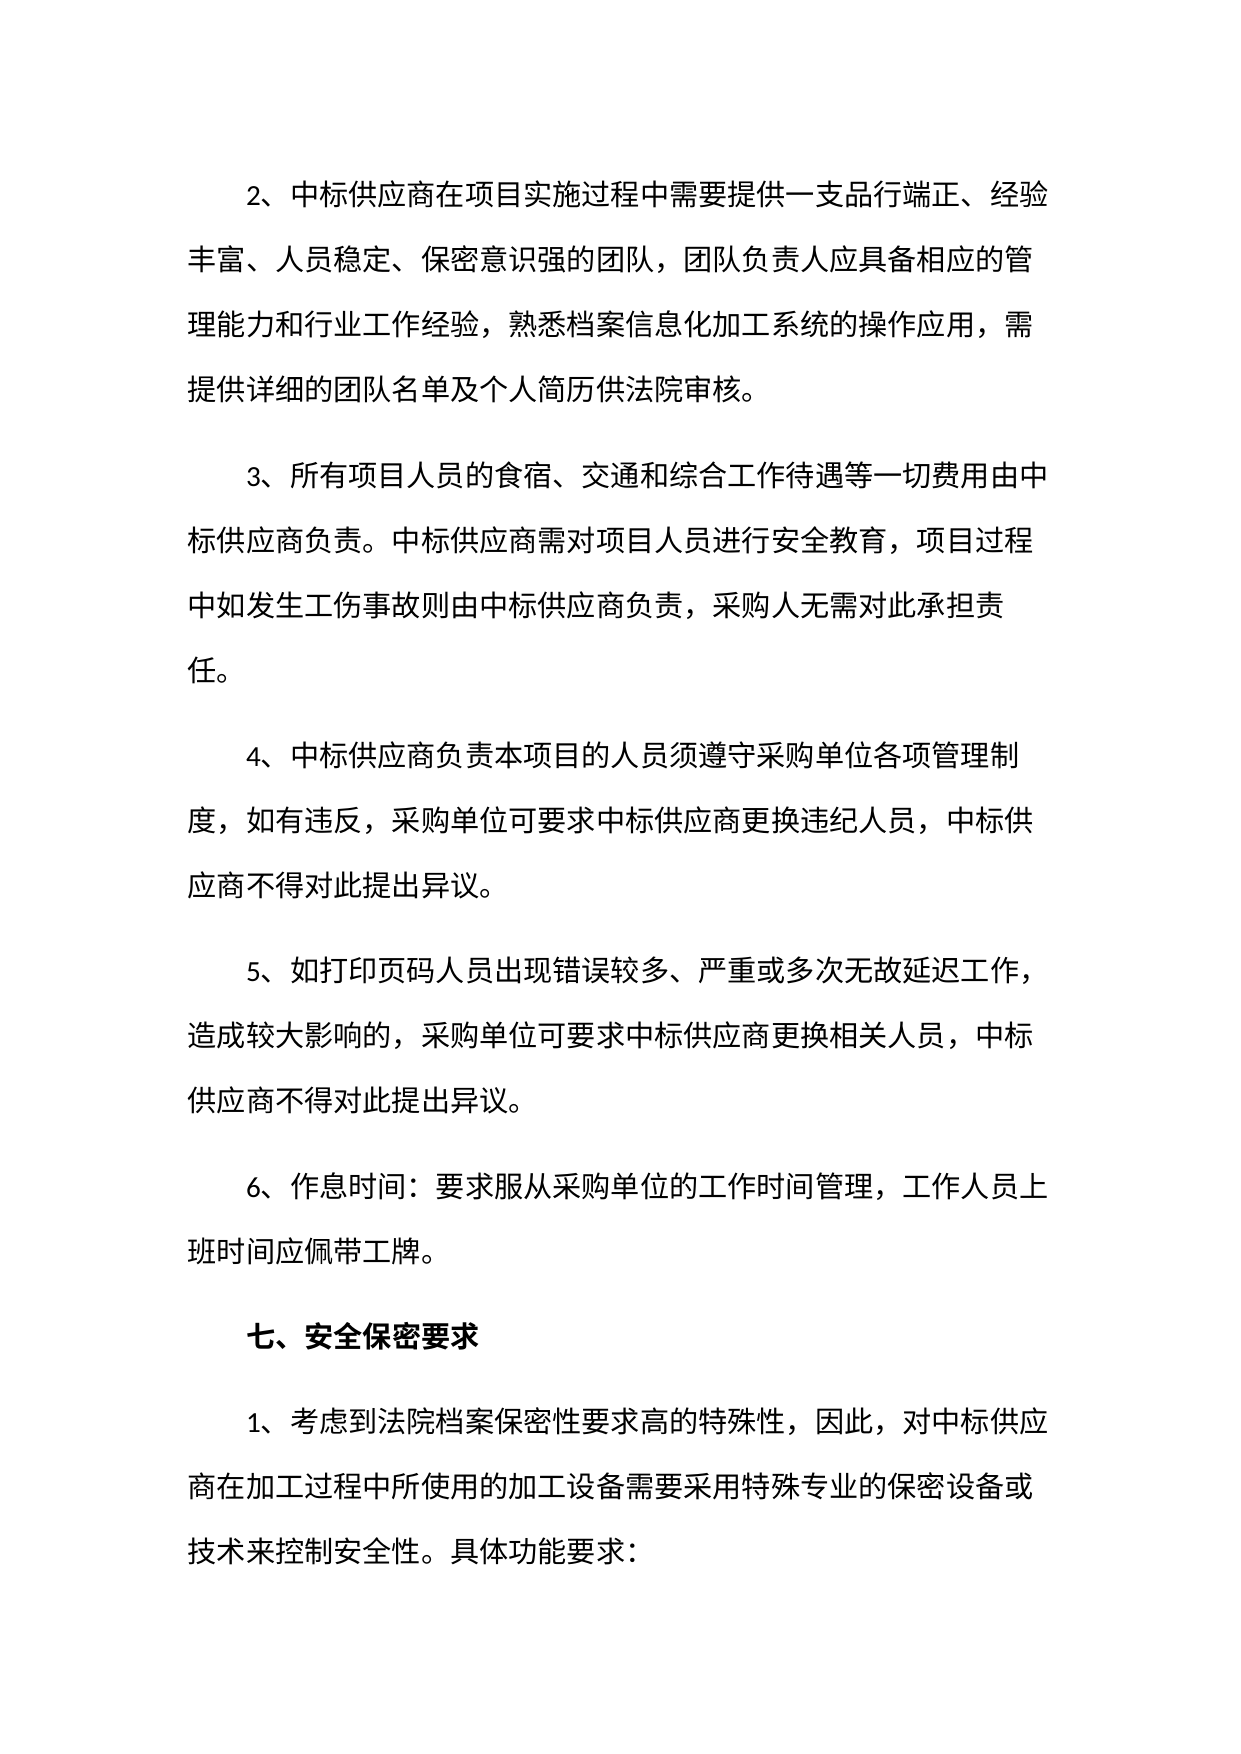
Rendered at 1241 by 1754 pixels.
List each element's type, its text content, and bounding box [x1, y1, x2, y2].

text 5、如打印页码人员出现错误较多、严重或多次无故延迟工作，造成较大影响的，采购单位可要求中标供应商更换相关人员，中标供应商不得对此提出异议。 [187, 938, 1053, 1133]
text 6、作息时间：要求服从采购单位的工作时间管理，工作人员上班时间应佩带工牌。 [187, 1153, 1053, 1283]
text 2、中标供应商在项目实施过程中需要提供一支品行端正、经验丰富、人员稳定、保密意识强的团队，团队负责人应具备相应的管理能力和行业工作经验，熟悉档案信息化加工系统的操作应用，需提供详细的团队名单及个人简历供法院审核。 [187, 162, 1053, 422]
text 七、安全保密要求 [187, 1303, 1053, 1368]
text 1、考虑到法院档案保密性要求高的特殊性，因此，对中标供应商在加工过程中所使用的加工设备需要采用特殊专业的保密设备或技术来控制安全性。具体功能要求： [187, 1389, 1053, 1584]
text 3、所有项目人员的食宿、交通和综合工作待遇等一切费用由中标供应商负责。中标供应商需对项目人员进行安全教育，项目过程中如发生工伤事故则由中标供应商负责，采购人无需对此承担责任。 [187, 442, 1053, 702]
text 4、中标供应商负责本项目的人员须遵守采购单位各项管理制度，如有违反，采购单位可要求中标供应商更换违纪人员，中标供应商不得对此提出异议。 [187, 723, 1053, 918]
